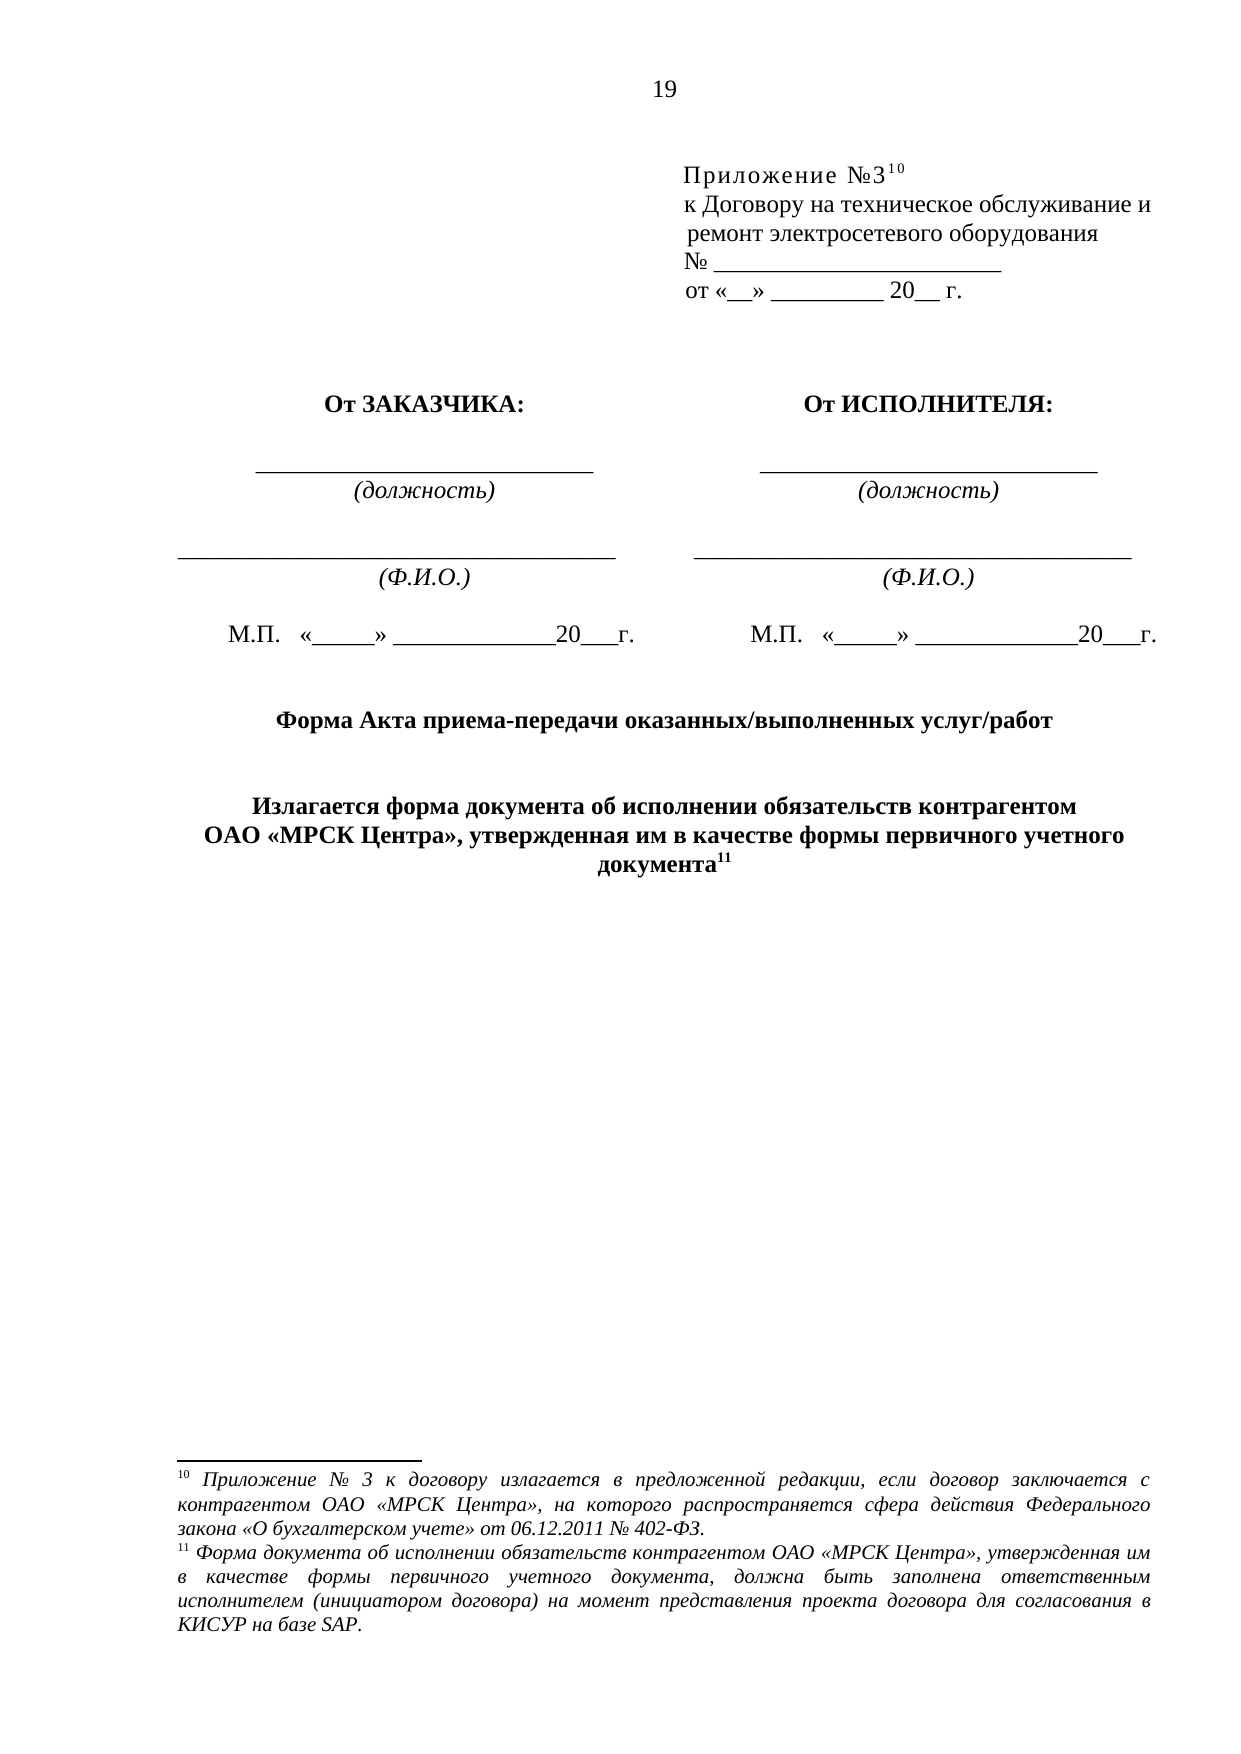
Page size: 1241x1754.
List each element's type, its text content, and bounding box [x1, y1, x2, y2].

table_header От ЗАКАЗЧИКА: ___________________________ (должность) ___________________________________ (Ф.И.О.) М.П. «_____» _____________20___г. [166, 389, 682, 647]
text Приложение №3 [177, 160, 1152, 189]
text от «__» _________ 20__ г. [177, 275, 1152, 304]
text ремонт электросетевого оборудования [177, 218, 1152, 246]
text к Договору на техническое обслуживание и [177, 189, 1152, 218]
text Форма Акта приема-передачи оказанных/выполненных услуг/работ [177, 705, 1152, 734]
table_header От ИСПОЛНИТЕЛЯ: ___________________________ (должность) ___________________________________ (Ф.И.О.) М.П. «_____» _____________20___г. [682, 389, 1174, 647]
text Излагается форма документа об исполнении обязательств контрагентом ОАО «МРСК Центра», утвержденная им в качестве формы первичного учетного документа [177, 791, 1152, 877]
text № _______________________ [177, 246, 1152, 275]
